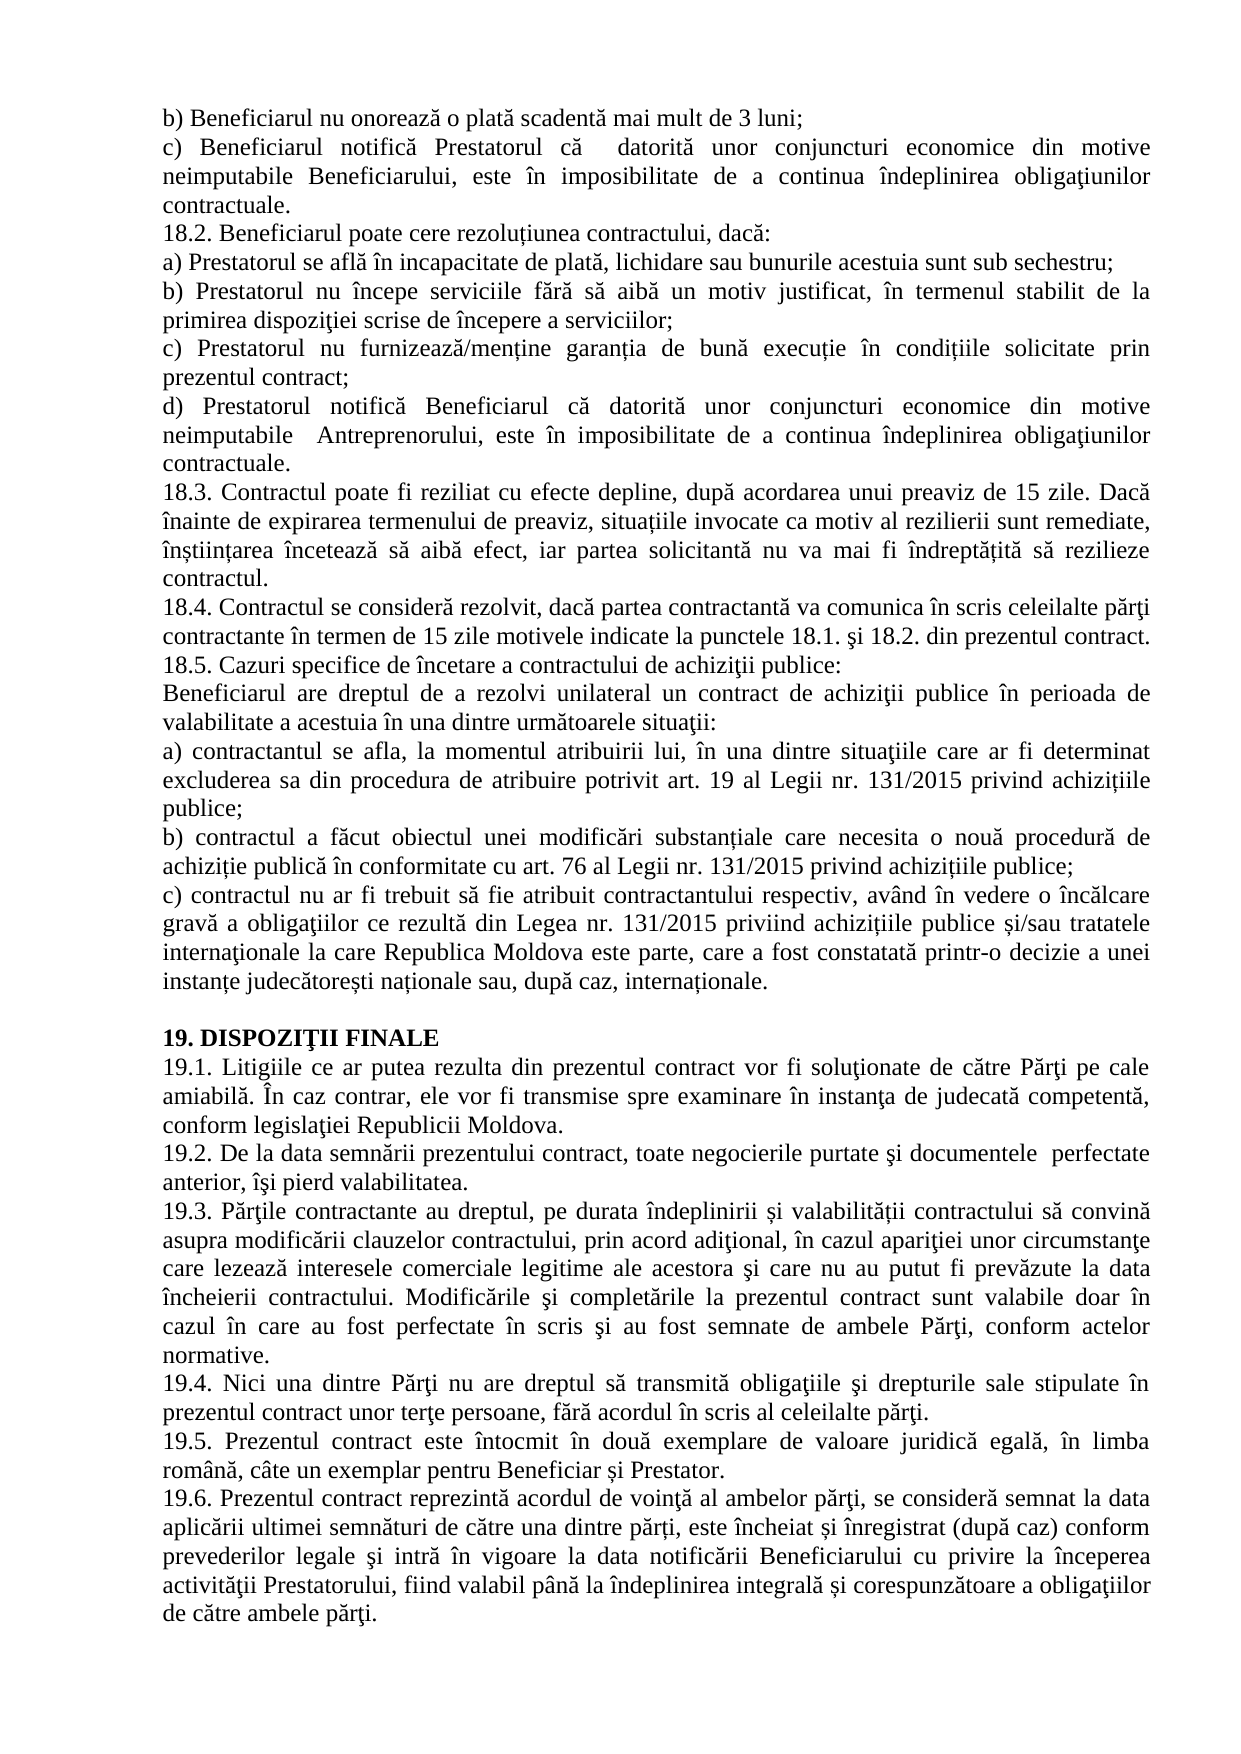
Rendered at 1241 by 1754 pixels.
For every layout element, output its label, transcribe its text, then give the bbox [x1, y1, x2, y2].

list c) Beneficiarul notifică Prestatorul că datorită unor conjuncturi economice din motive neimputabile Beneficiarului, este în imposibilitate de a continua îndeplinirea obligaţiunilor contractuale. [162, 132, 1152, 218]
list 18.3. Contractul poate fi reziliat cu efecte depline, după acordarea unui preaviz de 15 zile. Dacă înainte de expirarea termenului de preaviz, situațiile invocate ca motiv al rezilierii sunt remediate, înștiințarea încetează să aibă efect, iar partea solicitantă nu va mai fi îndreptățită să rezilieze contractul. [162, 477, 1152, 592]
text Beneficiarul are dreptul de a rezolvi unilateral un contract de achiziţii publice în perioada de valabilitate a acestuia în una dintre următoarele situaţii: [162, 678, 1152, 736]
text 19.6. Prezentul contract reprezintă acordul de voinţă al ambelor părţi, se consideră semnat la data aplicării ultimei semnături de către una dintre părți, este încheiat și înregistrat (după caz) conform prevederilor legale şi intră în vigoare la data notificării Beneficiarului cu privire la începerea activităţii Prestatorului, fiind valabil până la îndeplinirea integrală și corespunzătoare a obligaţiilor de către ambele părţi. [162, 1483, 1152, 1627]
text 19. DISPOZIŢII FINALE [162, 1023, 1152, 1052]
text 19.5. Prezentul contract este întocmit în două exemplare de valoare juridică egală, în limba română, câte un exemplar pentru Beneficiar și Prestator. [162, 1426, 1152, 1483]
text b) Beneficiarul nu onorează o plată scadentă mai mult de 3 luni; [162, 103, 1152, 132]
text 18.2. Beneficiarul poate cere rezoluțiunea contractului, dacă: [162, 218, 1152, 247]
text c) contractul nu ar fi trebuit să fie atribuit contractantului respectiv, având în vedere o încălcare gravă a obligaţiilor ce rezultă din Legea nr. 131/2015 priviind achizițiile publice și/sau tratatele internaţionale la care Republica Moldova este parte, care a fost constatată printr-o decizie a unei instanțe judecătorești naționale sau, după caz, internaționale. [162, 880, 1152, 995]
list 18.4. Contractul se consideră rezolvit, dacă partea contractantă va comunica în scris celeilalte părţi contractante în termen de 15 zile motivele indicate la punctele 18.1. şi 18.2. din prezentul contract. 18.5. Cazuri specifice de încetare a contractului de achiziţii publice: [162, 592, 1152, 678]
list b) Prestatorul nu începe serviciile fără să aibă un motiv justificat, în termenul stabilit de la primirea dispoziţiei scrise de începere a serviciilor; [162, 276, 1152, 333]
text a) contractantul se afla, la momentul atribuirii lui, în una dintre situaţiile care ar fi determinat excluderea sa din procedura de atribuire potrivit art. 19 al Legii nr. 131/2015 privind achizițiile publice; [162, 736, 1152, 822]
list d) Prestatorul notifică Beneficiarul că datorită unor conjuncturi economice din motive neimputabile Antreprenorului, este în imposibilitate de a continua îndeplinirea obligaţiunilor contractuale. [162, 391, 1152, 477]
list c) Prestatorul nu furnizează/menține garanția de bună execuție în condițiile solicitate prin prezentul contract; [162, 333, 1152, 391]
text 19.1. Litigiile ce ar putea rezulta din prezentul contract vor fi soluţionate de către Părţi pe cale amiabilă. În caz contrar, ele vor fi transmise spre examinare în instanţa de judecată competentă, conform legislaţiei Republicii Moldova. [162, 1052, 1152, 1138]
list a) Prestatorul se află în incapacitate de plată, lichidare sau bunurile acestuia sunt sub sechestru; [162, 247, 1152, 276]
text 19.4. Nici una dintre Părţi nu are dreptul să transmită obligaţiile şi drepturile sale stipulate în prezentul contract unor terţe persoane, fără acordul în scris al celeilalte părţi. [162, 1368, 1152, 1426]
text b) contractul a făcut obiectul unei modificări substanțiale care necesita o nouă procedură de achiziție publică în conformitate cu art. 76 al Legii nr. 131/2015 privind achizițiile publice; [162, 822, 1152, 880]
text 19.3. Părţile contractante au dreptul, pe durata îndeplinirii și valabilității contractului să convină asupra modificării clauzelor contractului, prin acord adiţional, în cazul apariţiei unor circumstanţe care lezează interesele comerciale legitime ale acestora şi care nu au putut fi prevăzute la data încheierii contractului. Modificările şi completările la prezentul contract sunt valabile doar în cazul în care au fost perfectate în scris şi au fost semnate de ambele Părţi, conform actelor normative. [162, 1196, 1152, 1368]
text 19.2. De la data semnării prezentului contract, toate negocierile purtate şi documentele perfectate anterior, îşi pierd valabilitatea. [162, 1138, 1152, 1196]
